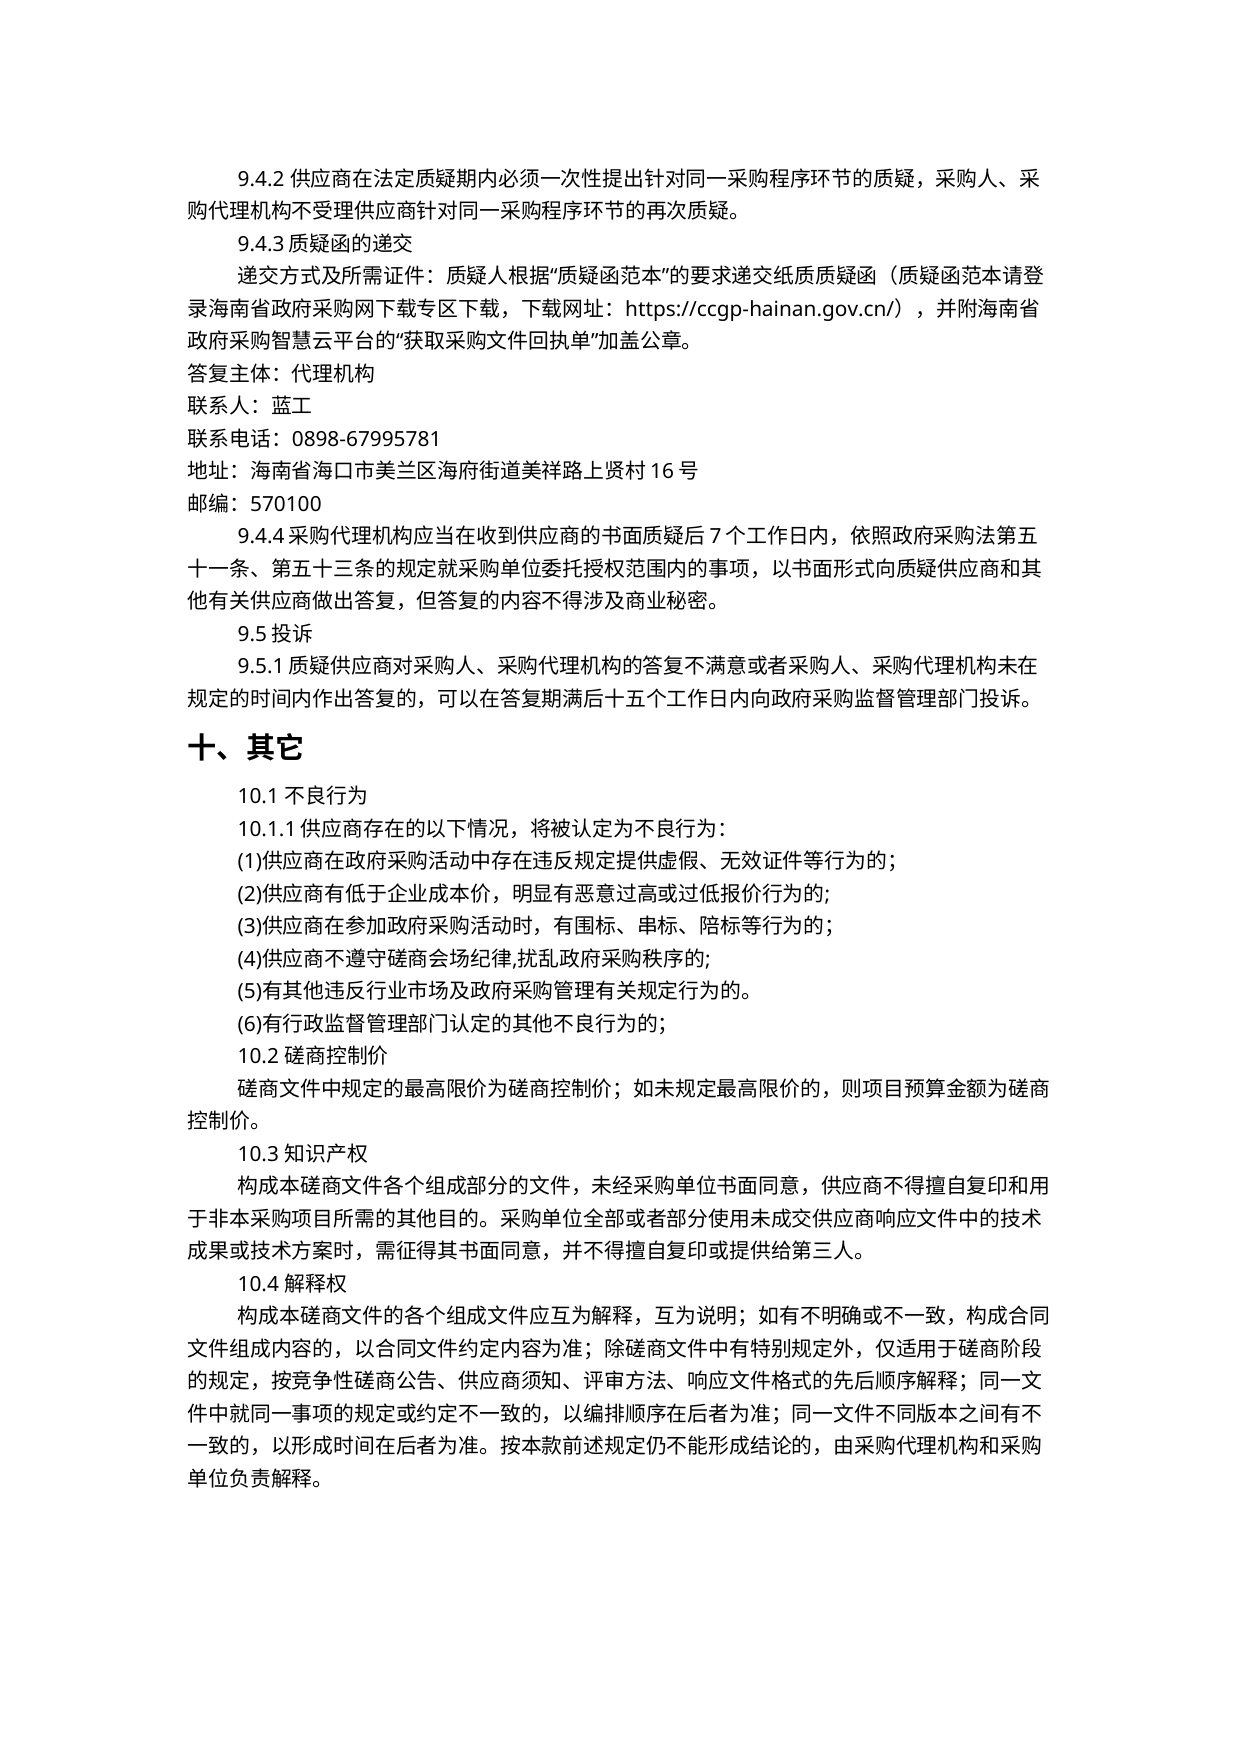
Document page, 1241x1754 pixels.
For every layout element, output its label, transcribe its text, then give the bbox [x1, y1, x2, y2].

text 10.1.1供应商存在的以下情况，将被认定为不良行为： [187, 812, 1053, 844]
text 联系人：蓝工 [187, 389, 1053, 422]
text 9.4.2 供应商在法定质疑期内必须一次性提出针对同一采购程序环节的质疑，采购人、采购代理机构不受理供应商针对同一采购程序环节的再次质疑。 [187, 162, 1053, 227]
text 联系电话：0898-67995781 [187, 422, 1053, 454]
text 9.4.4采购代理机构应当在收到供应商的书面质疑后7个工作日内，依照政府采购法第五十一条、第五十三条的规定就采购单位委托授权范围内的事项，以书面形式向质疑供应商和其他有关供应商做出答复，但答复的内容不得涉及商业秘密。 [187, 519, 1053, 617]
text 递交方式及所需证件：质疑人根据“质疑函范本”的要求递交纸质质疑函（质疑函范本请登录海南省政府采购网下载专区下载，下载网址：https://ccgp-hainan.gov.cn/），并附海南省政府采购智慧云平台的“获取采购文件回执单”加盖公章。 [187, 259, 1053, 357]
text 构成本磋商文件的各个组成文件应互为解释，互为说明；如有不明确或不一致，构成合同文件组成内容的，以合同文件约定内容为准；除磋商文件中有特别规定外，仅适用于磋商阶段的规定，按竞争性磋商公告、供应商须知、评审方法、响应文件格式的先后顺序解释；同一文件中就同一事项的规定或约定不一致的，以编排顺序在后者为准；同一文件不同版本之间有不一致的，以形成时间在后者为准。按本款前述规定仍不能形成结论的，由采购代理机构和采购单位负责解释。 [187, 1299, 1053, 1494]
text 磋商文件中规定的最高限价为磋商控制价；如未规定最高限价的，则项目预算金额为磋商控制价。 [187, 1072, 1053, 1137]
text (2)供应商有低于企业成本价，明显有恶意过高或过低报价行为的; [187, 877, 1053, 909]
text 9.4.3质疑函的递交 [187, 227, 1053, 259]
text 构成本磋商文件各个组成部分的文件，未经采购单位书面同意，供应商不得擅自复印和用于非本采购项目所需的其他目的。采购单位全部或者部分使用未成交供应商响应文件中的技术成果或技术方案时，需征得其书面同意，并不得擅自复印或提供给第三人。 [187, 1169, 1053, 1267]
text 答复主体：代理机构 [187, 357, 1053, 389]
text 10.4 解释权 [187, 1267, 1053, 1299]
text (4)供应商不遵守磋商会场纪律,扰乱政府采购秩序的; [187, 942, 1053, 974]
text 9.5.1质疑供应商对采购人、采购代理机构的答复不满意或者采购人、采购代理机构未在规定的时间内作出答复的，可以在答复期满后十五个工作日内向政府采购监督管理部门投诉。 [187, 649, 1053, 714]
text 十、其它 [187, 714, 1053, 779]
text 地址：海南省海口市美兰区海府街道美祥路上贤村16号 [187, 454, 1053, 487]
text 邮编：570100 [187, 487, 1053, 519]
text 10.1 不良行为 [187, 779, 1053, 812]
text 9.5投诉 [187, 617, 1053, 649]
text 10.3 知识产权 [187, 1137, 1053, 1169]
text (6)有行政监督管理部门认定的其他不良行为的； [187, 1007, 1053, 1039]
text 10.2 磋商控制价 [187, 1039, 1053, 1072]
text (3)供应商在参加政府采购活动时，有围标、串标、陪标等行为的； [187, 909, 1053, 942]
text (1)供应商在政府采购活动中存在违反规定提供虚假、无效证件等行为的； [187, 844, 1053, 877]
text (5)有其他违反行业市场及政府采购管理有关规定行为的。 [187, 974, 1053, 1007]
